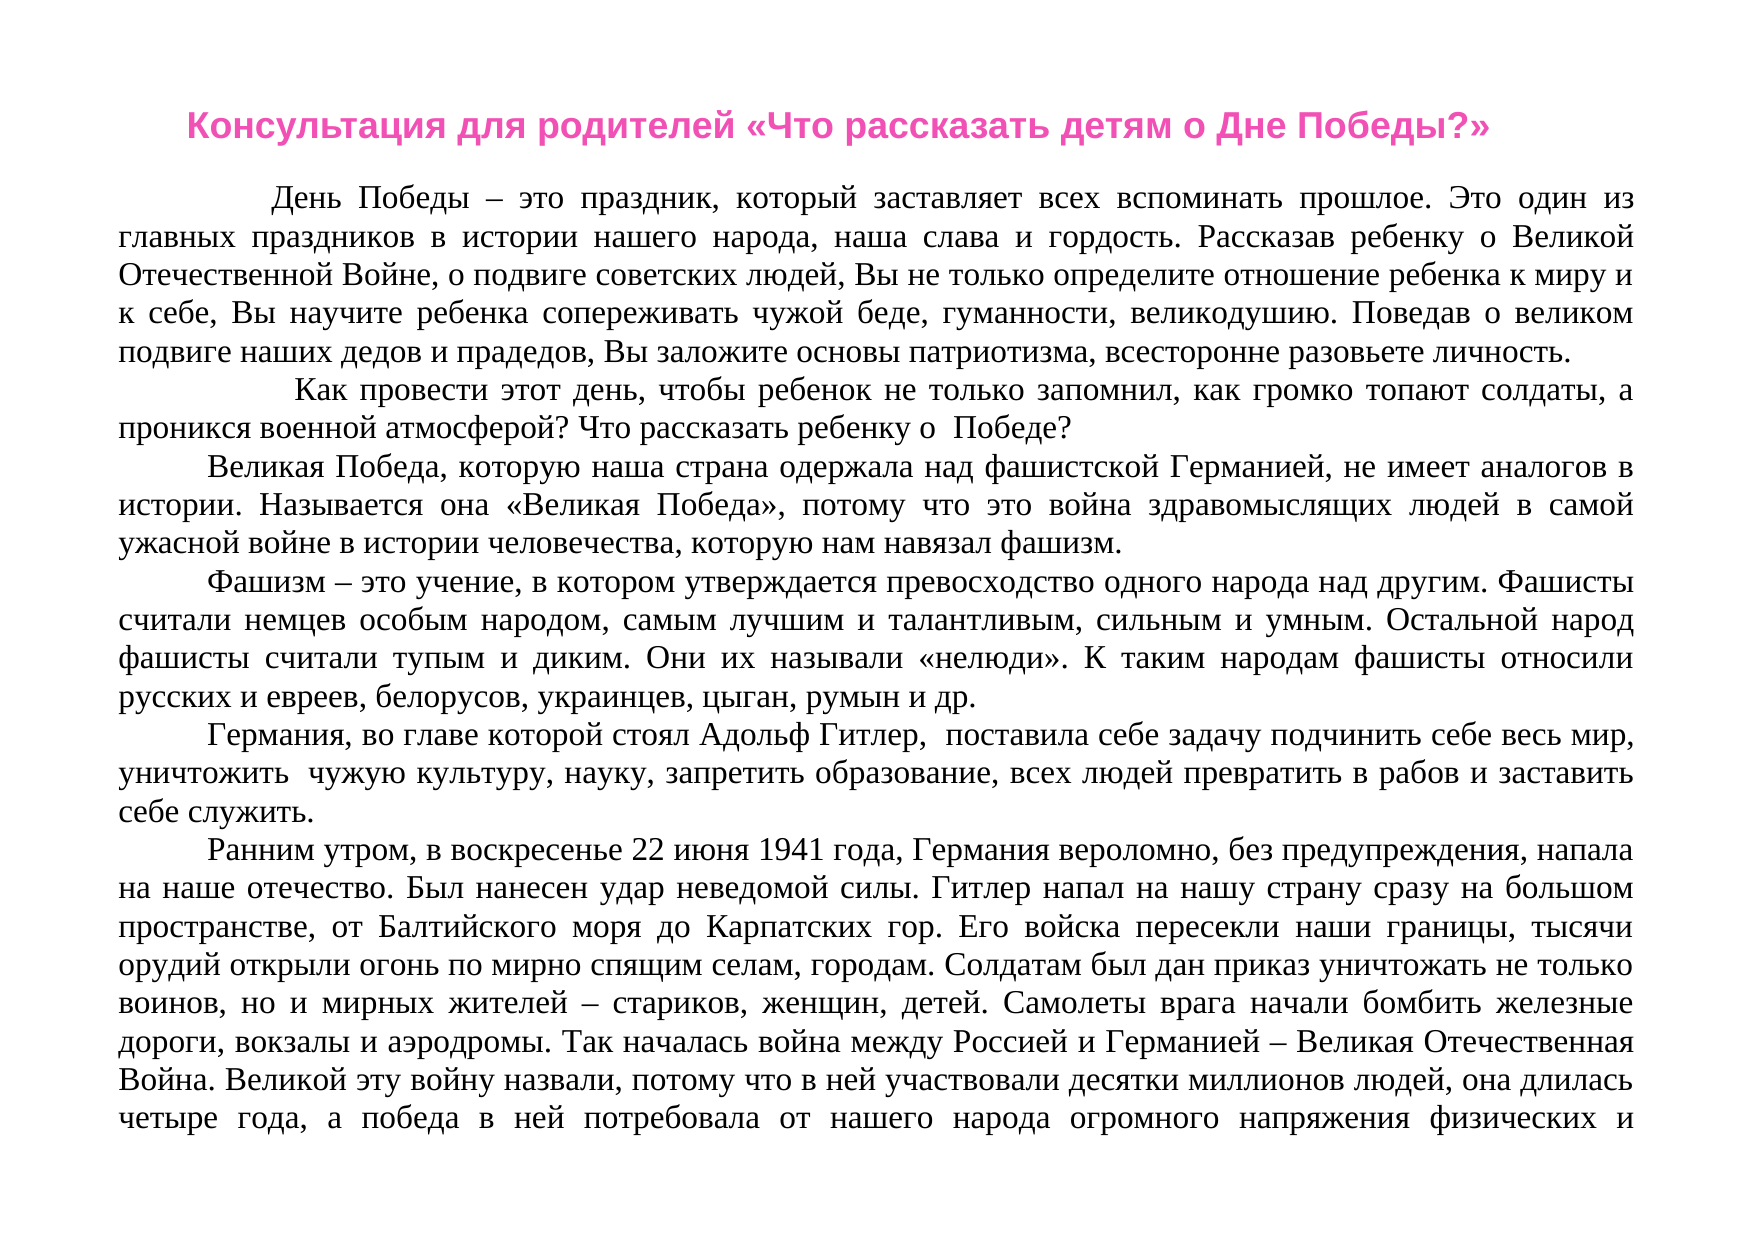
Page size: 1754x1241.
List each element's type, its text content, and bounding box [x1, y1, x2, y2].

subtitle Консультация для родителей «Что рассказать детям о Дне Победы?» [142, 103, 1612, 147]
list Как провести этот день, чтобы ребенок не только запомнил, как громко топают солдаты, а проникся военной атмосферой? Что рассказать ребенку о Победе? [118, 369, 1636, 446]
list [118, 829, 1636, 1136]
list Фашизм – это учение, в котором утверждается превосходство одного народа над другим. Фашисты считали немцев особым народом, самым лучшим и талантливым, сильным и умным. Остальной народ фашисты считали тупым и диким. Они их называли «нелюди». К таким народам фашисты относили русских и евреев, белорусов, украинцев, цыган, румын и др. [118, 561, 1636, 714]
list День Победы – это праздник, который заставляет всех вспоминать прошлое. Это один из главных праздников в истории нашего народа, наша слава и гордость. Рассказав ребенку о Великой Отечественной Войне, о подвиге советских людей, Вы не только определите отношение ребенка к миру и к себе, Вы научите ребенка сопереживать чужой беде, гуманности, великодушию. Поведав о великом подвиге наших дедов и прадедов, Вы заложите основы патриотизма, всесторонне разовьете личность. [118, 178, 1636, 369]
list Великая Победа, которую наша страна одержала над фашистской Германией, не имеет аналогов в истории. Называется она «Великая Победа», потому что это война здравомыслящих людей в самой ужасной войне в истории человечества, которую нам навязал фашизм. [118, 446, 1636, 561]
list Германия, во главе которой стоял Адольф Гитлер, поставила себе задачу подчинить себе весь мир, уничтожить чужую культуру, науку, запретить образование, всех людей превратить в рабов и заставить себе служить. [118, 714, 1636, 829]
